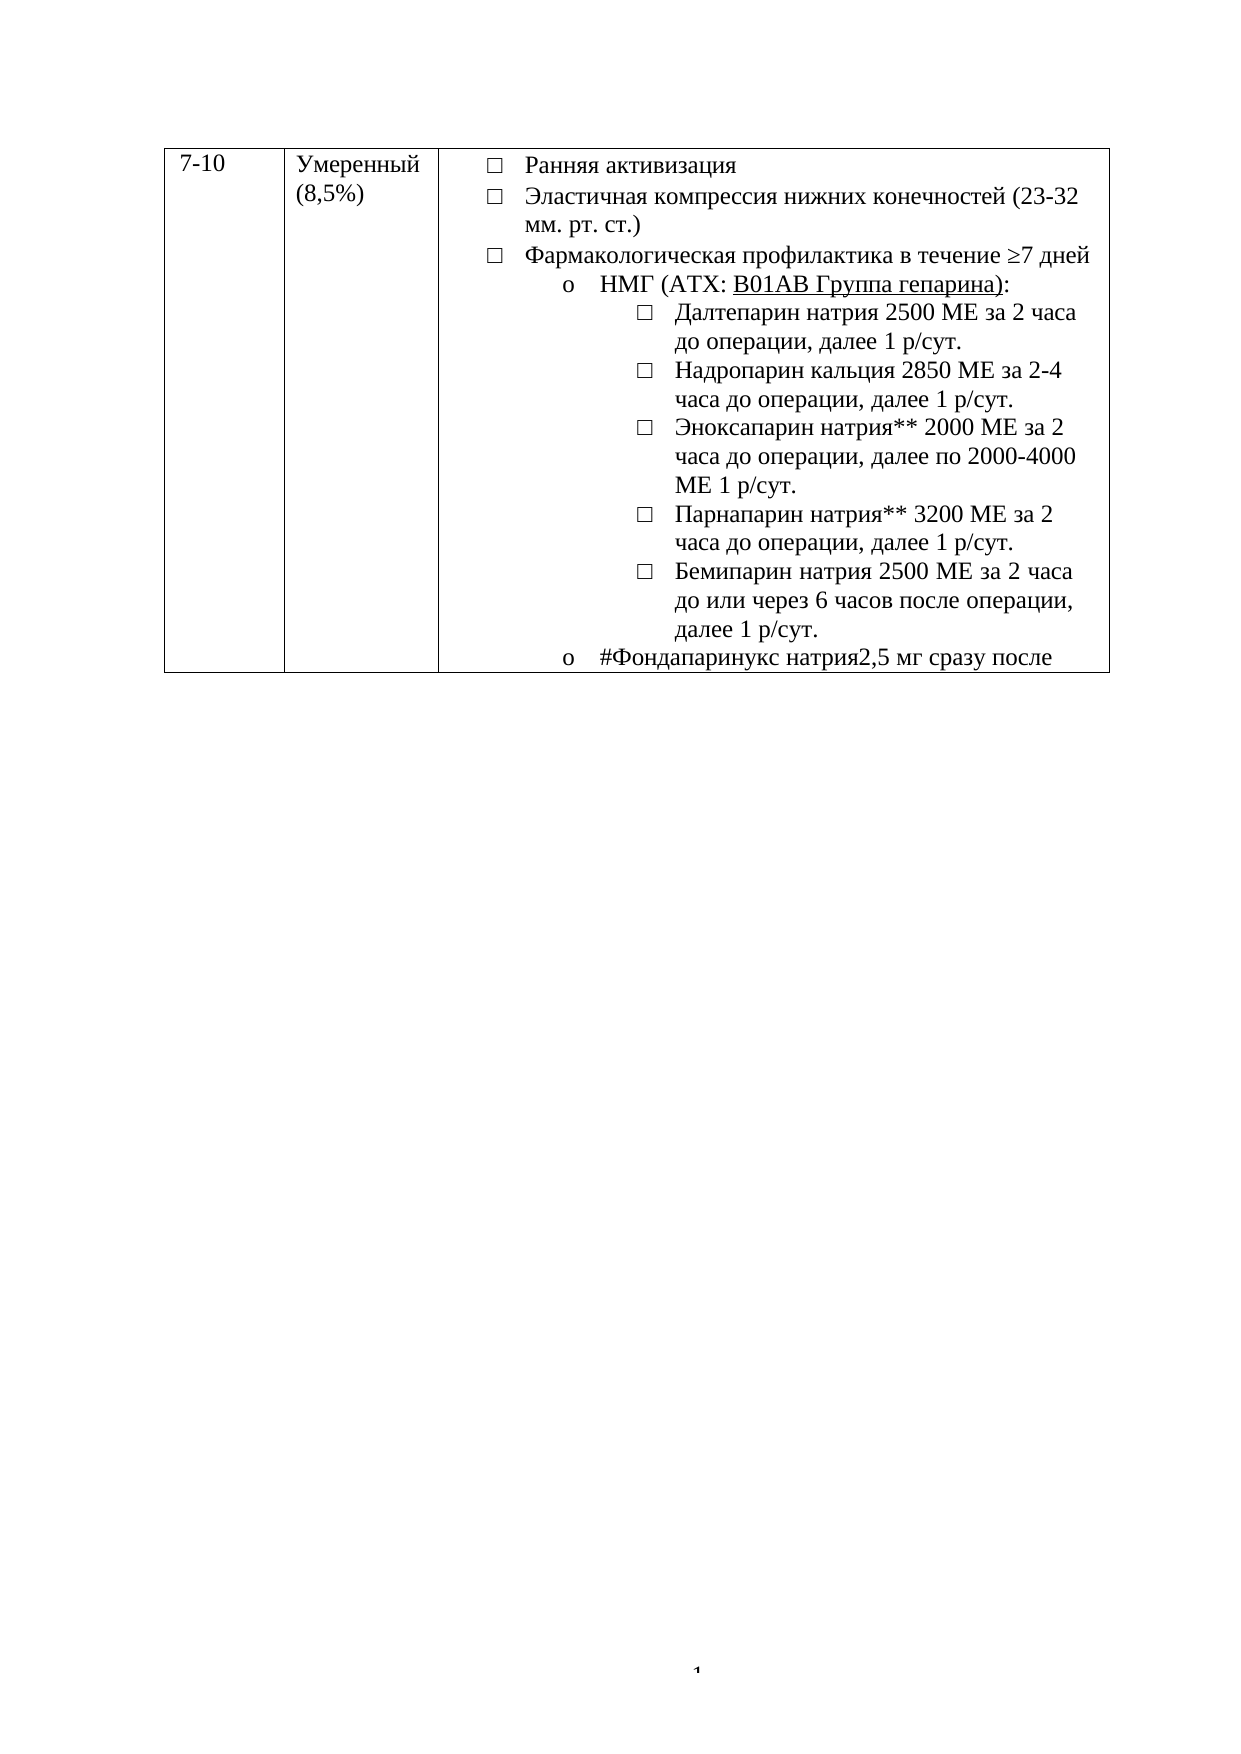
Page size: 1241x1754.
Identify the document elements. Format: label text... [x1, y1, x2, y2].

table_cell Ранняя активизация Эластичная компрессия нижних конечностей (23-32 мм. рт. ст.) Фармакологическая профилактика в течение ≥7 дней НМГ (АТХ: B01AB Группа гепарина): Далтепарин натрия 2500 МЕ за 2 часа до операции, далее 1 р/сут. Надропарин кальция 2850 МЕ за 2-4 часа до операции, далее 1 р/сут. Эноксапарин натрия** 2000 МЕ за 2 часа до операции, далее по 2000-4000 МЕ 1 р/сут. Парнапарин натрия** 3200 МЕ за 2 часа до операции, далее 1 р/сут. Бемипарин натрия 2500 МЕ за 2 часа до или через 6 часов после операции, далее 1 р/сут. #Фондапаринукс натрия2,5 мг сразу после [439, 149, 1109, 672]
table_cell 7-10 [165, 149, 284, 672]
table_cell Умеренный (8,5%) [285, 149, 438, 672]
